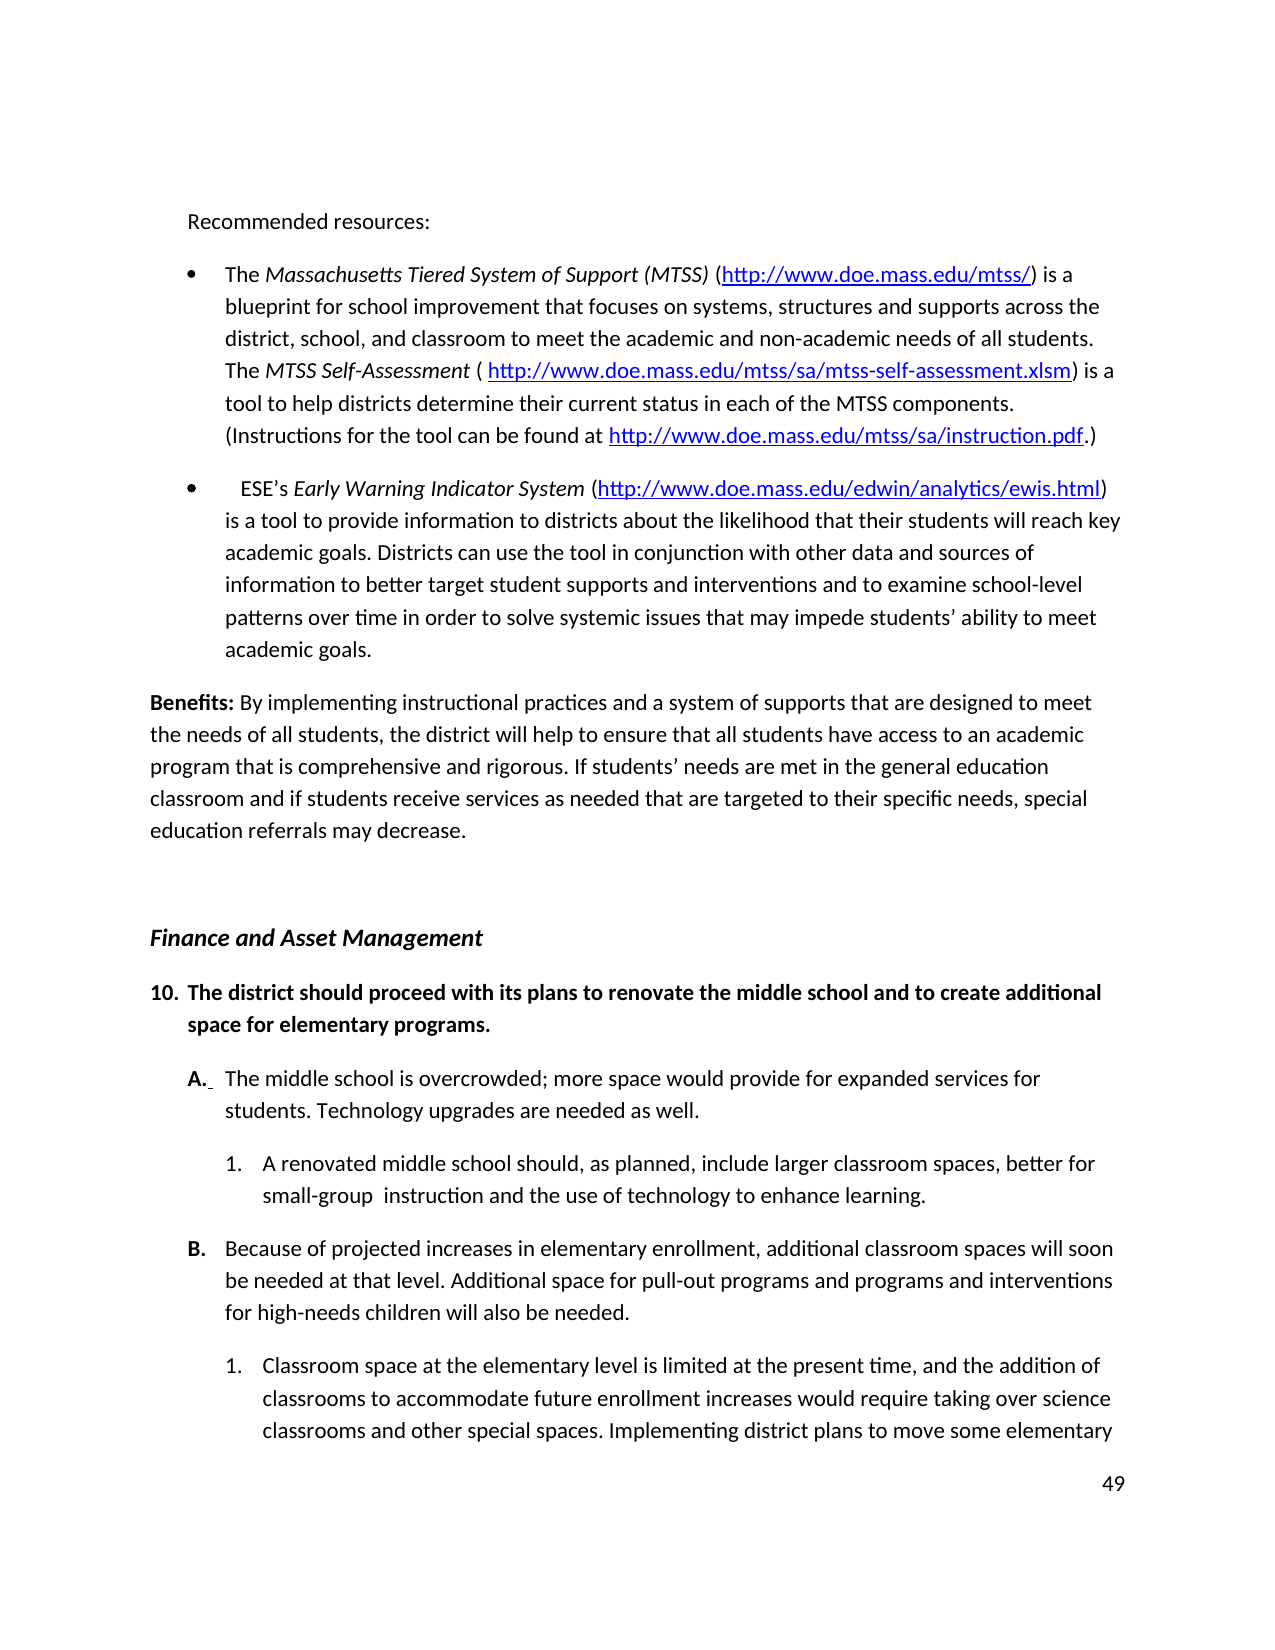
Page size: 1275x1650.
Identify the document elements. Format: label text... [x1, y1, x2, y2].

list The Massachusetts Tiered System of Support (MTSS) (http://www.doe.mass.edu/mtss/) is a blueprint for school improvement that focuses on systems, structures and supports across the district, school, and classroom to meet the academic and non-academic needs of all students. The MTSS Self-Assessment ( http://www.doe.mass.edu/mtss/sa/mtss-self-assessment.xlsm) is a tool to help districts determine their current status in each of the MTSS components. (Instructions for the tool can be found at http://www.doe.mass.edu/mtss/sa/instruction.pdf.) [187, 260, 1125, 449]
text Recommended resources: [150, 207, 1125, 235]
text A. The middle school is overcrowded; more space would provide for expanded services for students. Technology upgrades are needed as well. [150, 1064, 1125, 1124]
text Benefits: By implementing instructional practices and a system of supports that are designed to meet the needs of all students, the district will help to ensure that all students have access to an academic program that is comprehensive and rigorous. If students’ needs are met in the general education classroom and if students receive services as needed that are targeted to their specific needs, special education referrals may decrease. [150, 688, 1125, 844]
text 1. A renovated middle school should, as planned, include larger classroom spaces, better for small-group instruction and the use of technology to enhance learning. [150, 1149, 1125, 1209]
text 10. The district should proceed with its plans to renovate the middle school and to create additional space for elementary programs. [150, 978, 1125, 1039]
text B. Because of projected increases in elementary enrollment, additional classroom spaces will soon be needed at that level. Additional space for pull-out programs and programs and interventions for high-needs children will also be needed. [150, 1234, 1125, 1326]
text Finance and Asset Management [150, 923, 1125, 953]
list ESE’s Early Warning Indicator System (http://www.doe.mass.edu/edwin/analytics/ewis.html) is a tool to provide information to districts about the likelihood that their students will reach key academic goals. Districts can use the tool in conjunction with other data and sources of information to better target student supports and interventions and to examine school-level patterns over time in order to solve systemic issues that may impede students’ ability to meet academic goals. [187, 474, 1125, 663]
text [150, 1351, 1125, 1444]
